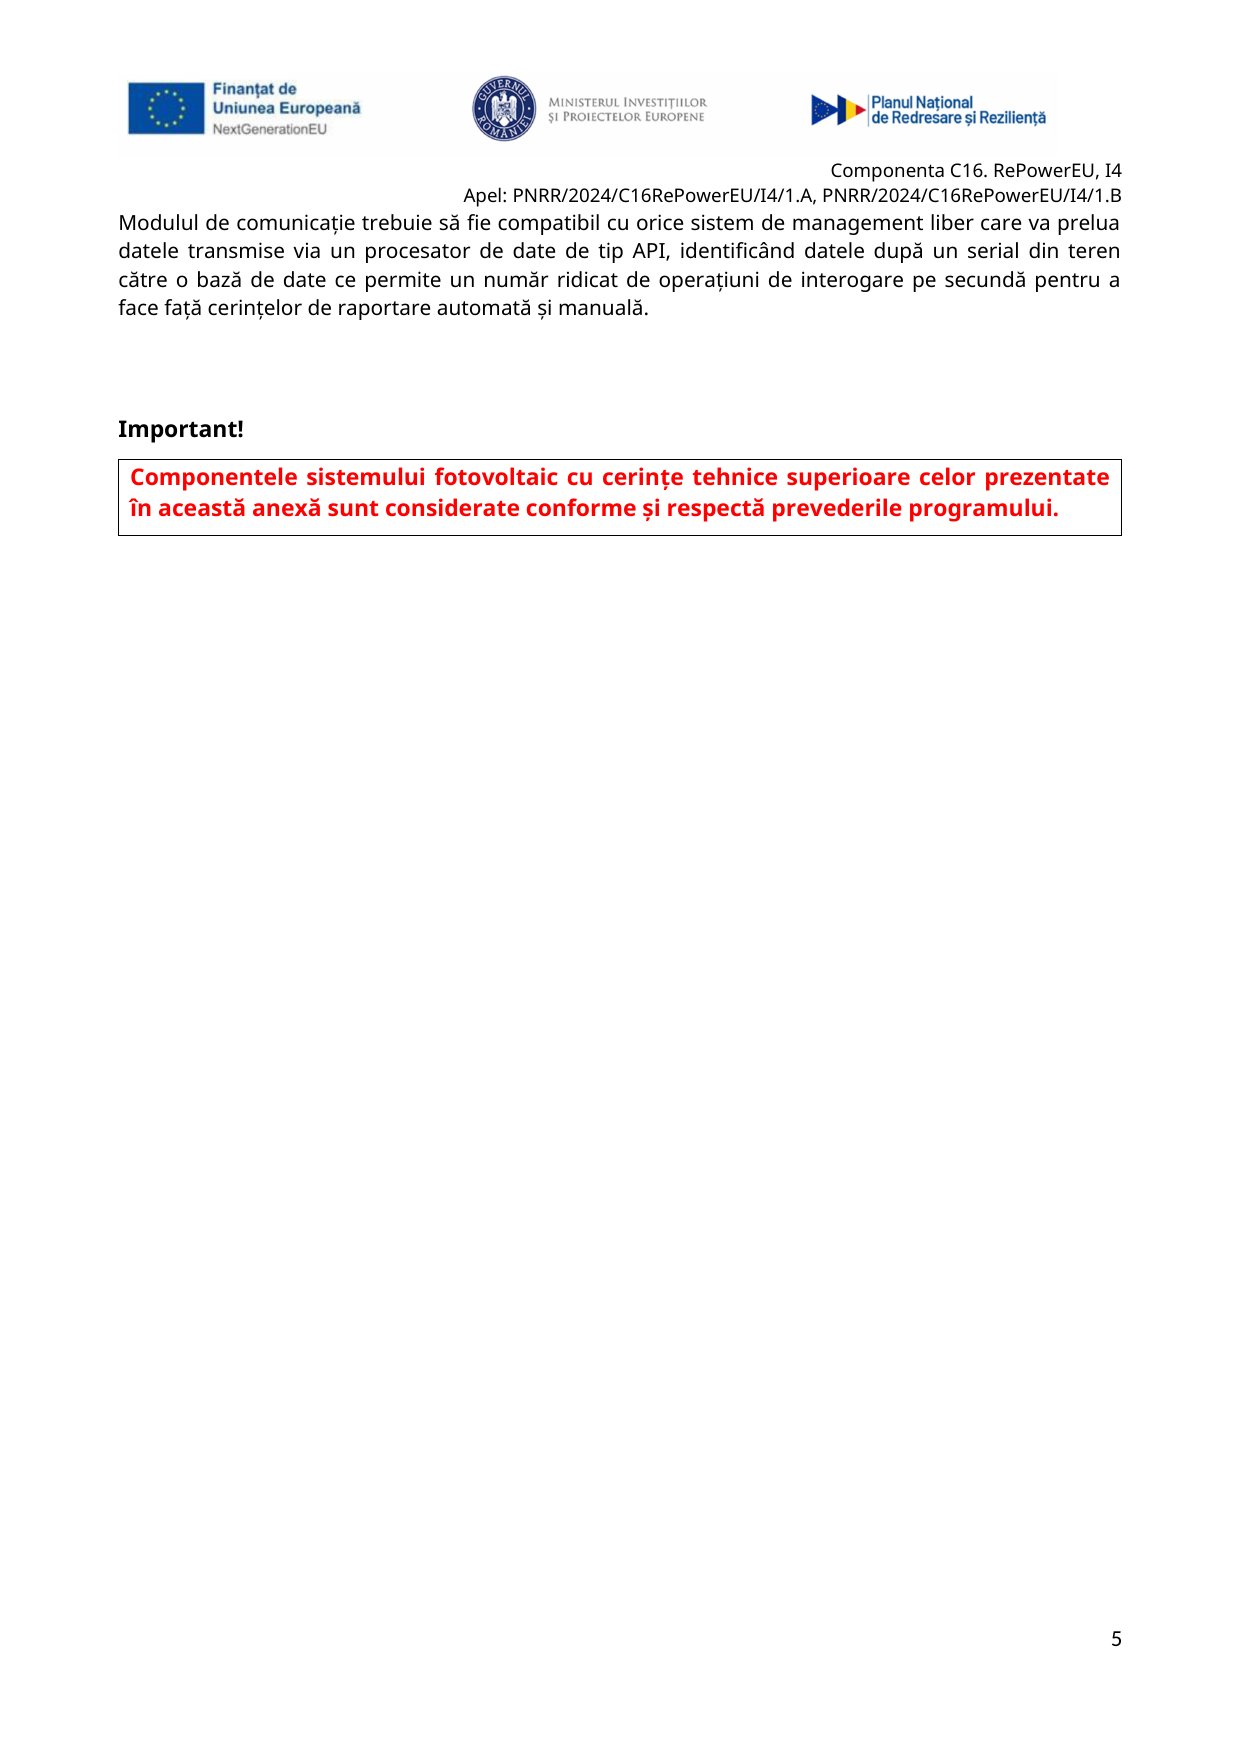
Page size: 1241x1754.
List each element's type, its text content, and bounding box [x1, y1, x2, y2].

picture [118, 73, 1059, 157]
table_header Componentele sistemului fotovoltaic cu cerințe tehnice superioare celor prezentate în această anexă sunt considerate conforme și respectă prevederile programului. [119, 460, 1121, 535]
text Important! [118, 413, 1122, 444]
text Modulul de comunicație trebuie să fie compatibil cu orice sistem de management liber care va prelua datele transmise via un procesator de date de tip API, identificând datele după un serial din teren către o bază de date ce permite un număr ridicat de operațiuni de interogare pe secundă pentru a face față cerințelor de raportare automată și manuală. [118, 208, 1122, 322]
